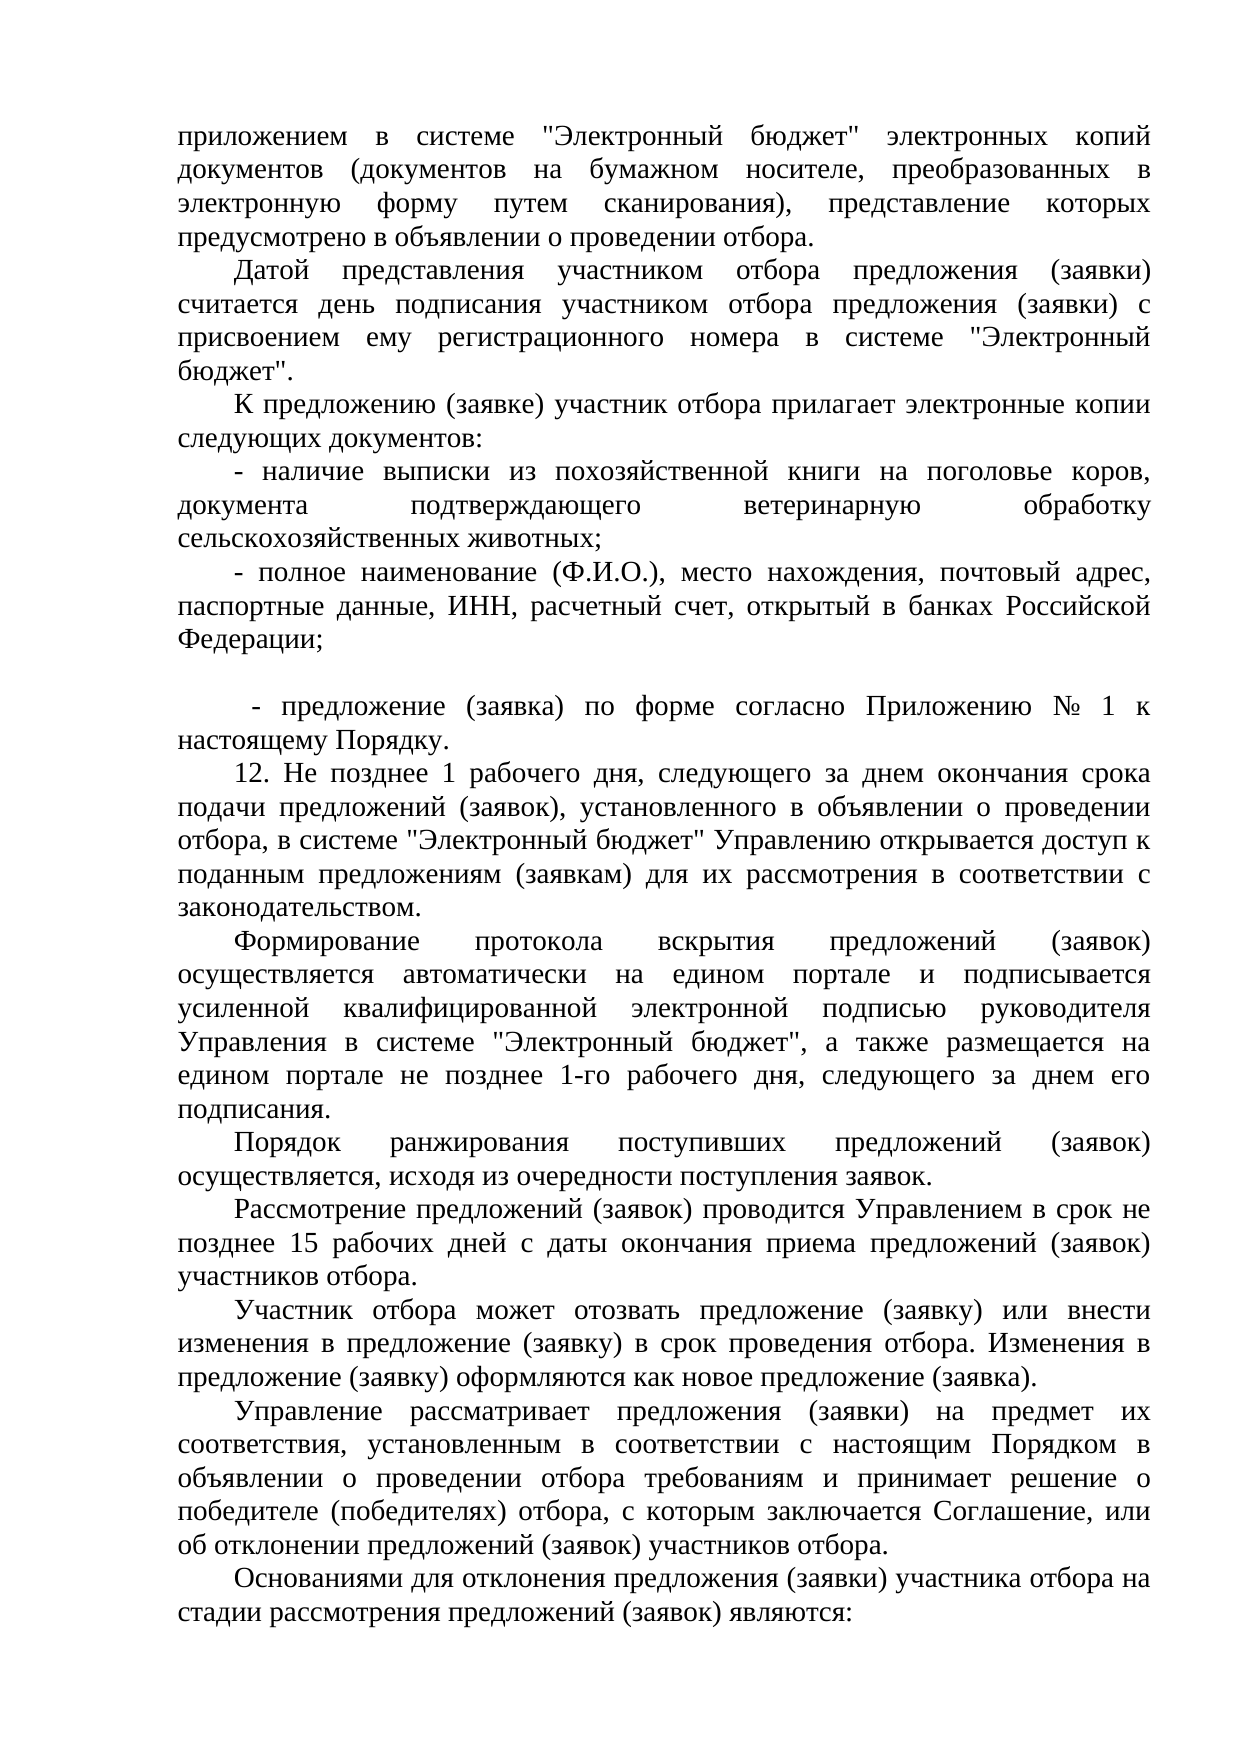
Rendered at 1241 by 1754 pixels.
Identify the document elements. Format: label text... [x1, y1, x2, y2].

text - предложение (заявка) по форме согласно Приложению № 1 к настоящему Порядку. [177, 688, 1152, 755]
text Формирование протокола вскрытия предложений (заявок) осуществляется автоматически на едином портале и подписывается усиленной квалифицированной электронной подписью руководителя Управления в системе "Электронный бюджет", а также размещается на едином портале не позднее 1-го рабочего дня, следующего за днем его подписания. [177, 923, 1152, 1124]
text Основаниями для отклонения предложения (заявки) участника отбора на стадии рассмотрения предложений (заявок) являются: [177, 1560, 1152, 1627]
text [177, 118, 1152, 252]
text - наличие выписки из похозяйственной книги на поголовье коров, документа подтверждающего ветеринарную обработку сельскохозяйственных животных; [177, 453, 1152, 554]
text Порядок ранжирования поступивших предложений (заявок) осуществляется, исходя из очередности поступления заявок. [177, 1124, 1152, 1191]
text 12. Не позднее 1 рабочего дня, следующего за днем окончания срока подачи предложений (заявок), установленного в объявлении о проведении отбора, в системе "Электронный бюджет" Управлению открывается доступ к поданным предложениям (заявкам) для их рассмотрения в соответствии с законодательством. [177, 755, 1152, 923]
text Управление рассматривает предложения (заявки) на предмет их соответствия, установленным в соответствии с настоящим Порядком в объявлении о проведении отбора требованиям и принимает решение о победителе (победителях) отбора, с которым заключается Соглашение, или об отклонении предложений (заявок) участников отбора. [177, 1393, 1152, 1560]
text - полное наименование (Ф.И.О.), место нахождения, почтовый адрес, паспортные данные, ИНН, расчетный счет, открытый в банках Российской Федерации; [177, 554, 1152, 655]
text Участник отбора может отозвать предложение (заявку) или внести изменения в предложение (заявку) в срок проведения отбора. Изменения в предложение (заявку) оформляются как новое предложение (заявка). [177, 1292, 1152, 1393]
text Рассмотрение предложений (заявок) проводится Управлением в срок не позднее 15 рабочих дней с даты окончания приема предложений (заявок) участников отбора. [177, 1191, 1152, 1292]
text К предложению (заявке) участник отбора прилагает электронные копии следующих документов: [177, 386, 1152, 453]
text Датой представления участником отбора предложения (заявки) считается день подписания участником отбора предложения (заявки) с присвоением ему регистрационного номера в системе "Электронный бюджет". [177, 252, 1152, 386]
